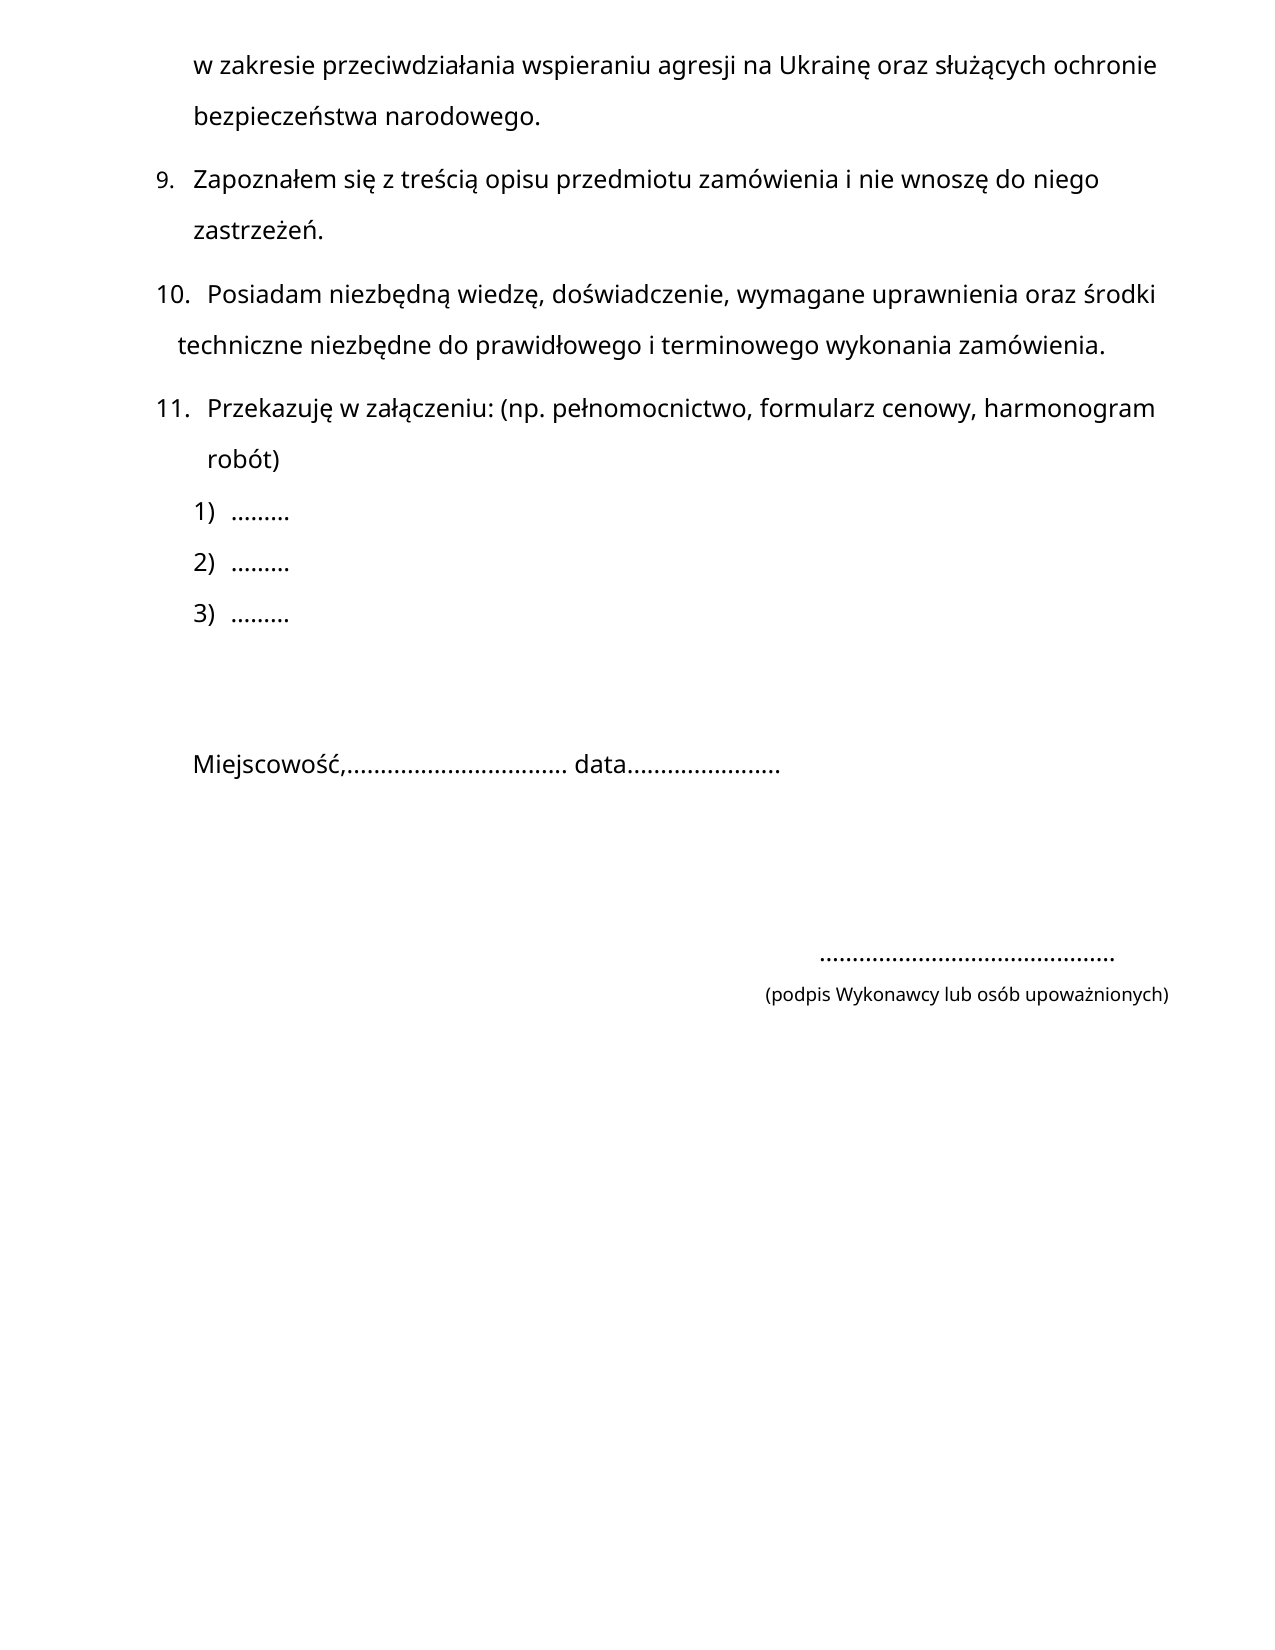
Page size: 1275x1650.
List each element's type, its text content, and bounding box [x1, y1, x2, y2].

list Przekazuję w załączeniu: (np. pełnomocnictwo, formularz cenowy, harmonogram robót) [155, 391, 1181, 476]
list ……… [193, 544, 1181, 578]
text Miejscowość,................................. data....................... [192, 746, 1181, 780]
list Zapoznałem się z treścią opisu przedmiotu zamówienia i nie wnoszę do niego zastrzeżeń. [156, 162, 1181, 247]
list ……… [193, 595, 1181, 629]
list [156, 47, 1181, 132]
list ……… [193, 493, 1181, 527]
list Posiadam niezbędną wiedzę, doświadczenie, wymagane uprawnienia oraz środki techniczne niezbędne do prawidłowego i terminowego wykonania zamówienia. [156, 276, 1181, 362]
text ……………………………………… (podpis Wykonawcy lub osób upoważnionych) [753, 935, 1181, 1007]
